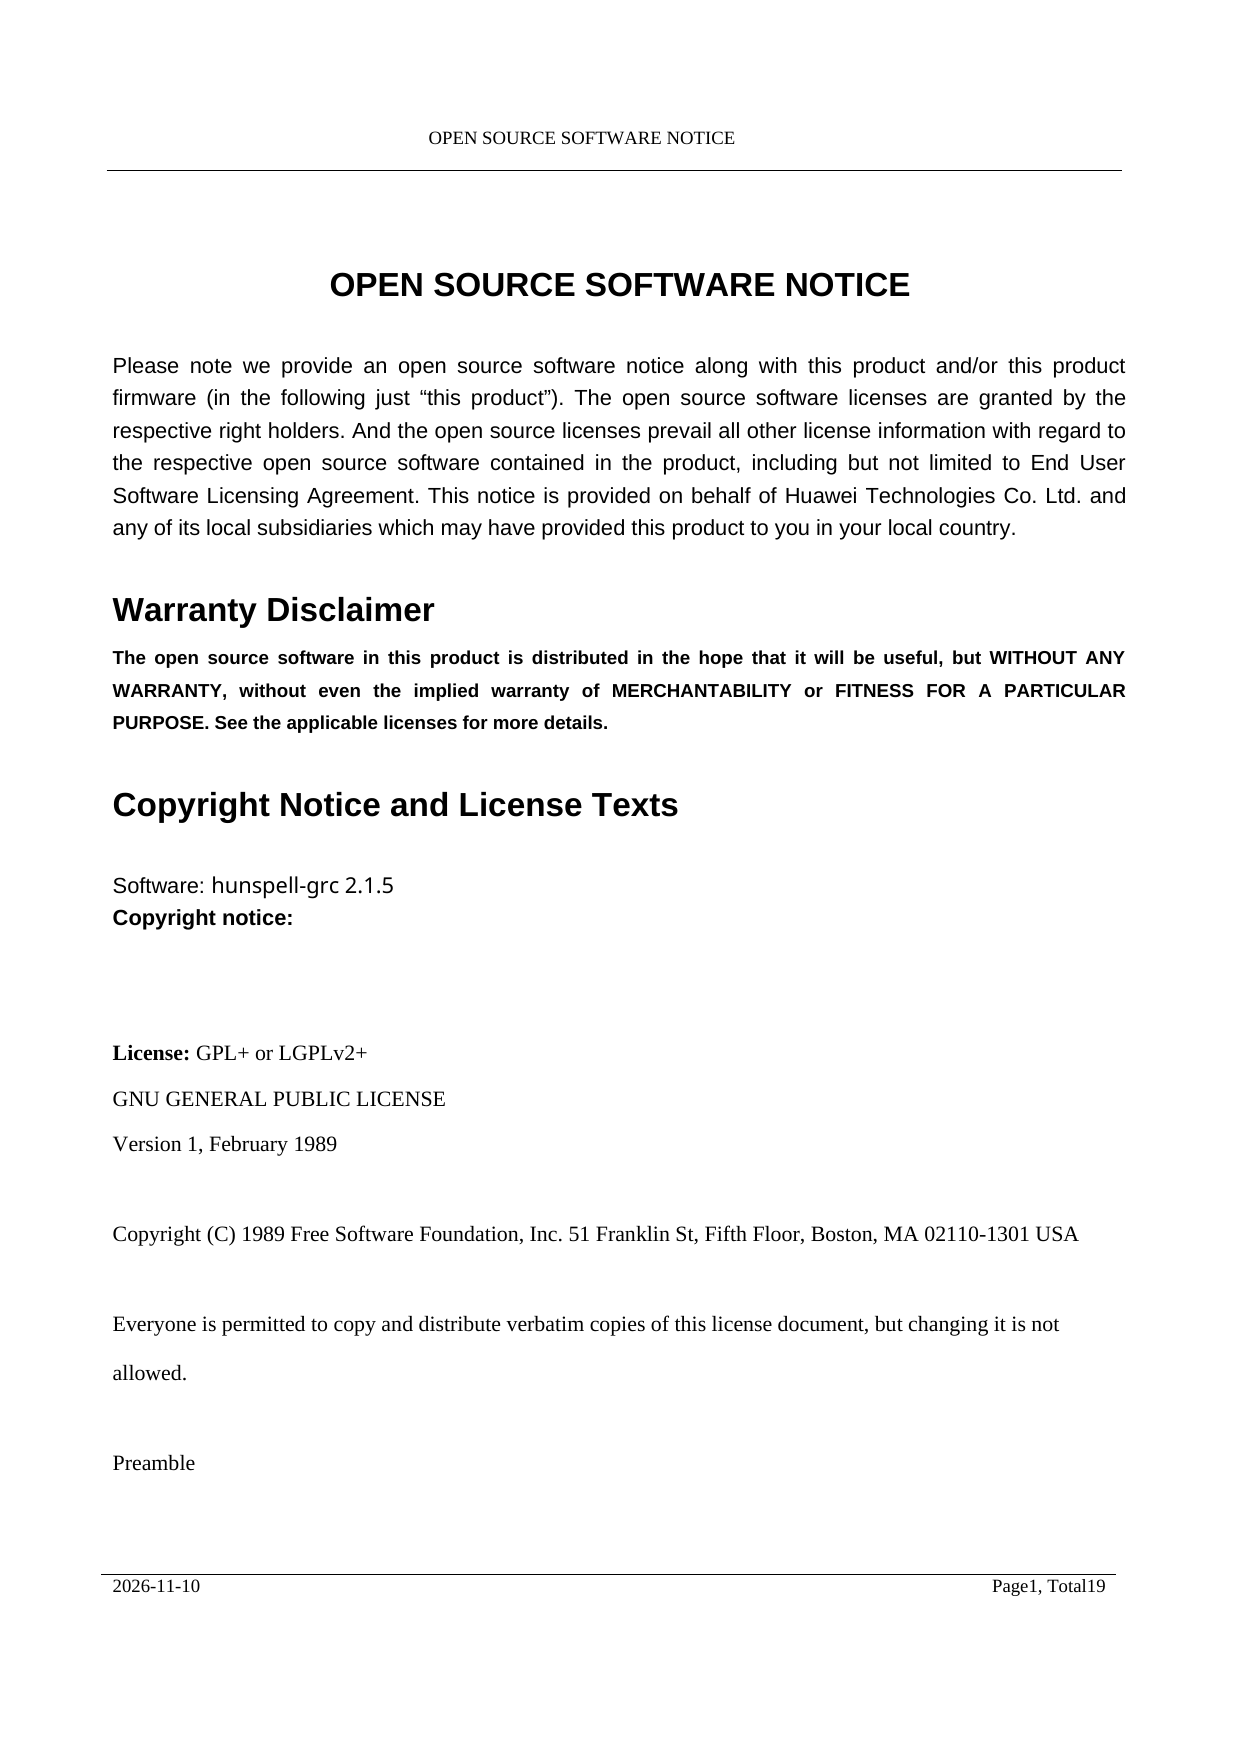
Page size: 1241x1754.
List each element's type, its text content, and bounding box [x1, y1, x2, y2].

text Preamble [112, 1446, 1128, 1479]
text Please note we provide an open source software notice along with this product and/or this product firmware (in the following just “this product”). The open source software licenses are granted by the respective right holders. And the open source licenses prevail all other license information with regard to the respective open source software contained in the product, including but not limited to End User Software Licensing Agreement. This notice is provided on behalf of Huawei Technologies Co. Ltd. and any of its local subsidiaries which may have provided this product to you in your local country. [112, 349, 1128, 544]
text Warranty Disclaimer [112, 576, 1128, 641]
text GNU GENERAL PUBLIC LICENSE [112, 1082, 1128, 1114]
text Copyright Notice and License Texts [112, 771, 1128, 836]
text Version 1, February 1989 [112, 1127, 1128, 1159]
text OPEN SOURCE SOFTWARE NOTICE [112, 251, 1128, 316]
text Copyright notice: [112, 901, 1128, 934]
text The open source software in this product is distributed in the hope that it will be useful, but WITHOUT ANY WARRANTY, without even the implied warranty of MERCHANTABILITY or FITNESS FOR A PARTICULAR PURPOSE. See the applicable licenses for more details. [112, 641, 1128, 739]
text Software: hunspell-grc 2.1.5 [112, 869, 1128, 901]
text Copyright (C) 1989 Free Software Foundation, Inc. 51 Franklin St, Fifth Floor, Boston, MA 02110-1301 USA [112, 1217, 1128, 1250]
text License: GPL+ or LGPLv2+ [112, 1037, 1128, 1069]
text Everyone is permitted to copy and distribute verbatim copies of this license document, but changing it is not allowed. [112, 1307, 1128, 1389]
